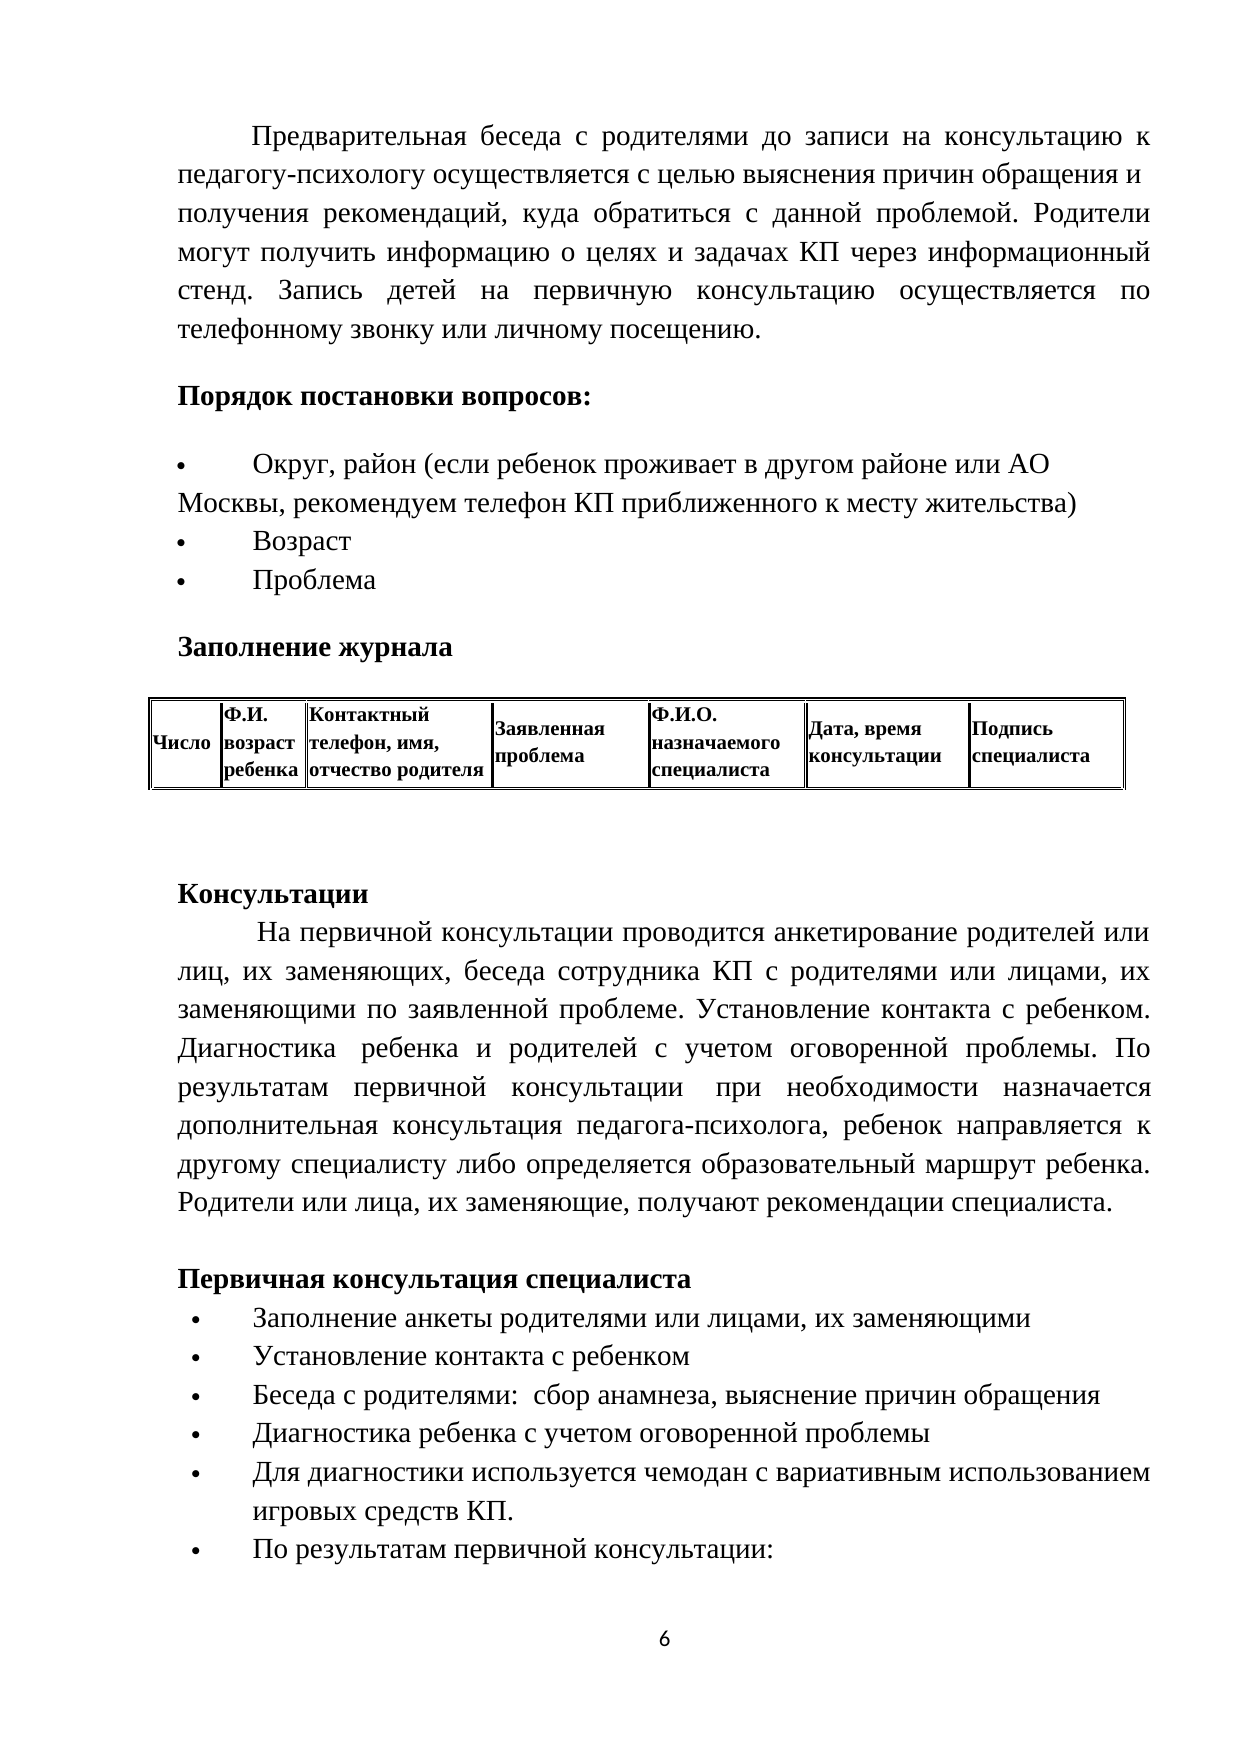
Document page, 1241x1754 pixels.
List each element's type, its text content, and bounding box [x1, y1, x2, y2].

table_header Заявленная проблема [492, 699, 649, 787]
table_header Подпись специалиста [969, 701, 1123, 787]
text Консультации [177, 876, 1152, 909]
table_header Число [152, 701, 221, 787]
text Первичная консультация специалиста [177, 1261, 1152, 1295]
text Заполнение журнала [177, 629, 1152, 663]
list Установление контакта с ребенком [192, 1338, 1152, 1372]
table_header Ф.И.О. назначаемого специалиста [649, 699, 806, 787]
list По результатам первичной консультации: [192, 1531, 1152, 1565]
text Порядок постановки вопросов: [177, 378, 1152, 412]
list Возраст [177, 523, 1152, 557]
text Предварительная беседа с родителями до записи на консультацию к педагогу-психологу осуществляется с целью выяснения причин обращения и получения рекомендаций, куда обратиться с данной проблемой. Родители могут получить информацию о целях и задачах КП через информационный стенд. Запись детей на первичную консультацию осуществляется по телефонному звонку или личному посещению. [177, 118, 1152, 344]
list Проблема [177, 562, 1152, 595]
table_header Дата, время консультации [806, 701, 969, 787]
list Диагностика ребенка с учетом оговоренной проблемы [192, 1416, 1152, 1449]
table_header Контактный телефон, имя, отчество родителя [307, 701, 492, 787]
list Заполнение анкеты родителями или лицами, их заменяющими [192, 1300, 1152, 1333]
list Для диагностики используется чемодан с вариативным использованием игровых средств КП. [192, 1454, 1152, 1526]
text На первичной консультации проводится анкетирование родителей или лиц, их заменяющих, беседа сотрудника КП с родителями или лицами, их заменяющими по заявленной проблеме. Установление контакта с ребенком. Диагностика ребенка и родителей с учетом оговоренной проблемы. По результатам первичной консультации при необходимости назначается дополнительная консультация педагога-психолога, ребенок направляется к другому специалисту либо определяется образовательный маршрут ребенка. Родители или лица, их заменяющие, получают рекомендации специалиста. [177, 914, 1152, 1218]
table_header Ф.И. возраст ребенка [221, 701, 307, 787]
list Округ, район (если ребенок проживает в другом районе или АО Москвы, рекомендуем телефон КП приближенного к месту жительства) [177, 446, 1152, 518]
list Беседа с родителями: сбор анамнеза, выяснение причин обращения [192, 1377, 1152, 1411]
